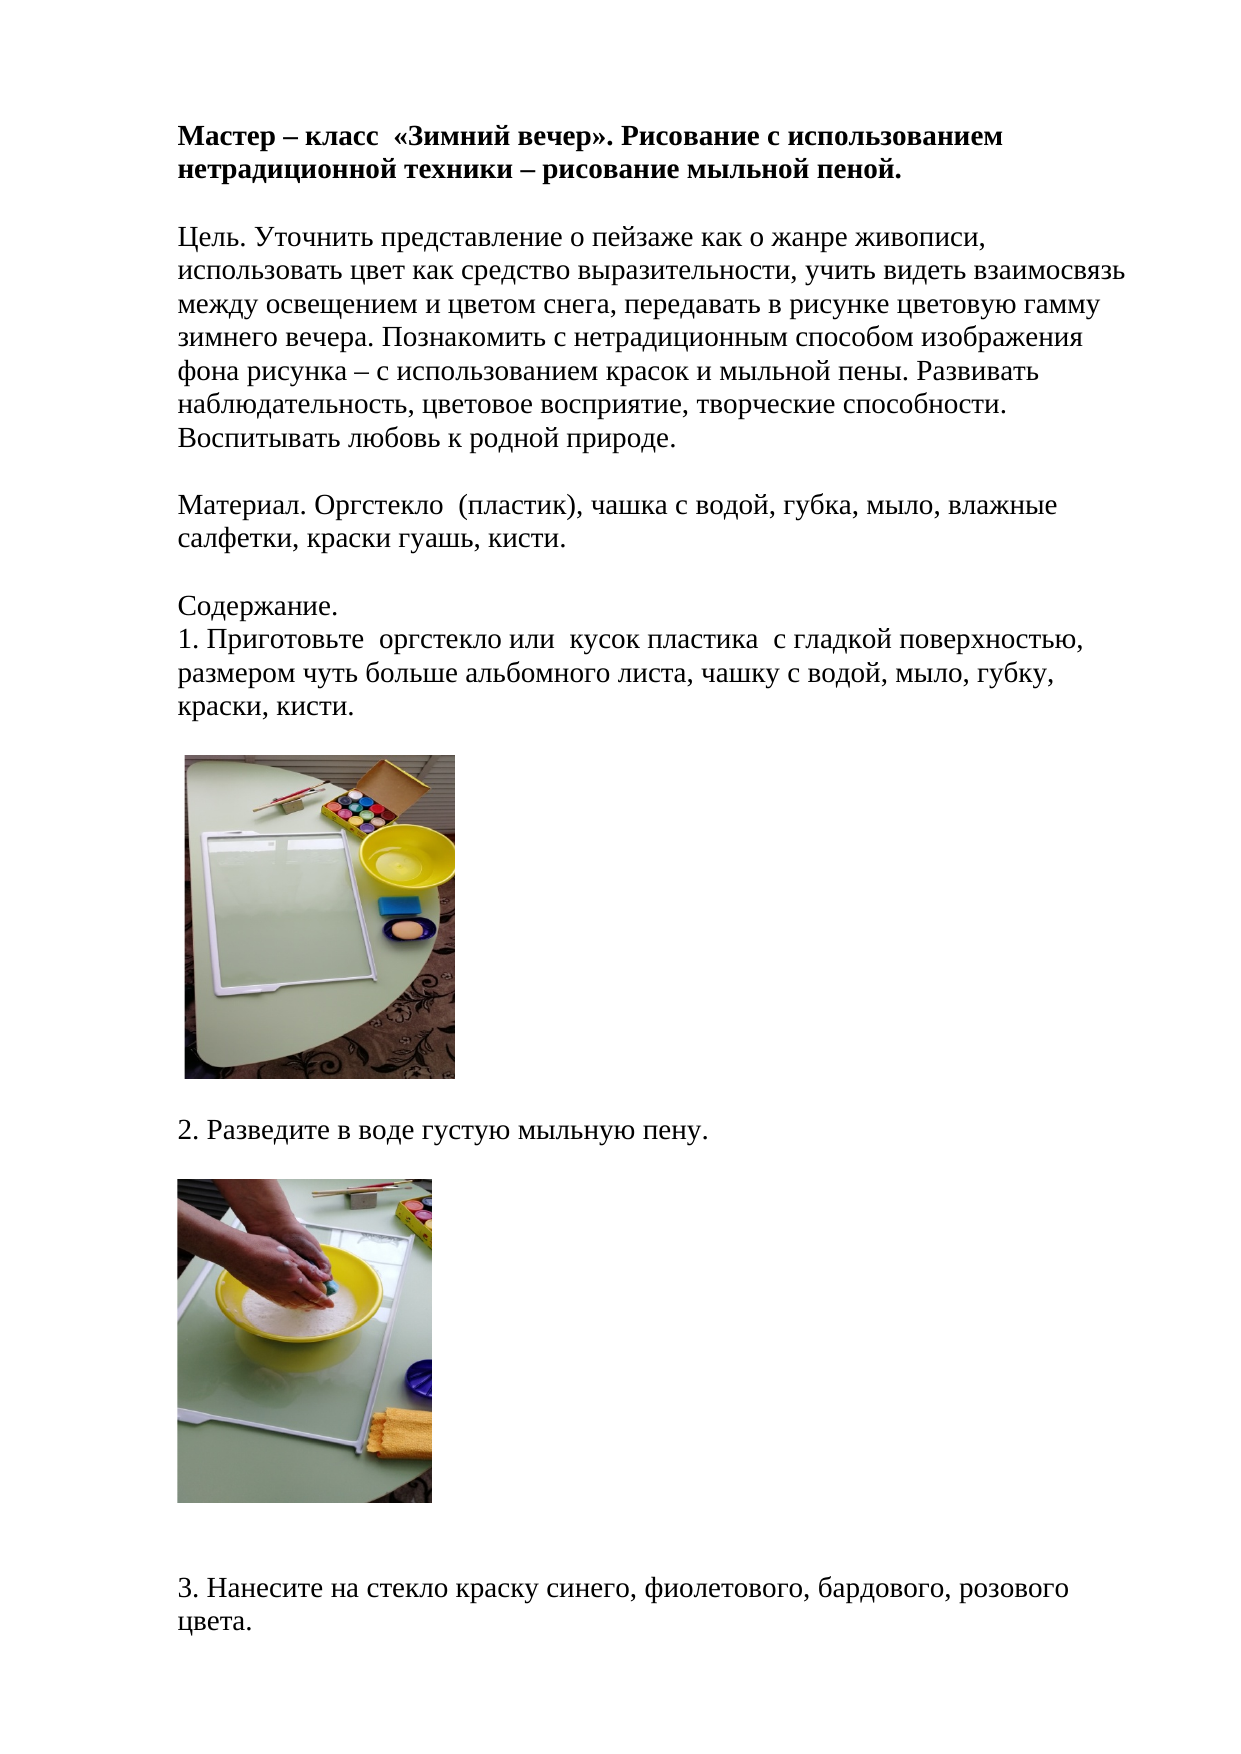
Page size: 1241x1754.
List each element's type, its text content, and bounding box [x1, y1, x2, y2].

text 2. Разведите в воде густую мыльную пену. [177, 1112, 1152, 1146]
text Цель. Уточнить представление о пейзаже как о жанре живописи, использовать цвет как средство выразительности, учить видеть взаимосвязь между освещением и цветом снега, передавать в рисунке цветовую гамму зимнего вечера. Познакомить с нетрадиционным способом изображения фона рисунка – с использованием красок и мыльной пены. Развивать наблюдательность, цветовое восприятие, творческие способности. Воспитывать любовь к родной природе. [177, 219, 1152, 453]
picture [177, 1179, 432, 1503]
picture [184, 755, 455, 1079]
text Материал. Оргстекло (пластик), чашка с водой, губка, мыло, влажные салфетки, краски гуашь, кисти. [177, 487, 1152, 554]
text Мастер – класс «Зимний вечер». Рисование с использованием нетрадиционной техники – рисование мыльной пеной. [177, 118, 1152, 185]
text Содержание. [177, 588, 1152, 621]
text 3. Нанесите на стекло краску синего, фиолетового, бардового, розового цвета. [177, 1570, 1152, 1637]
text 1. Приготовьте оргстекло или кусок пластика с гладкой поверхностью, размером чуть больше альбомного листа, чашку с водой, мыло, губку, краски, кисти. [177, 621, 1152, 722]
